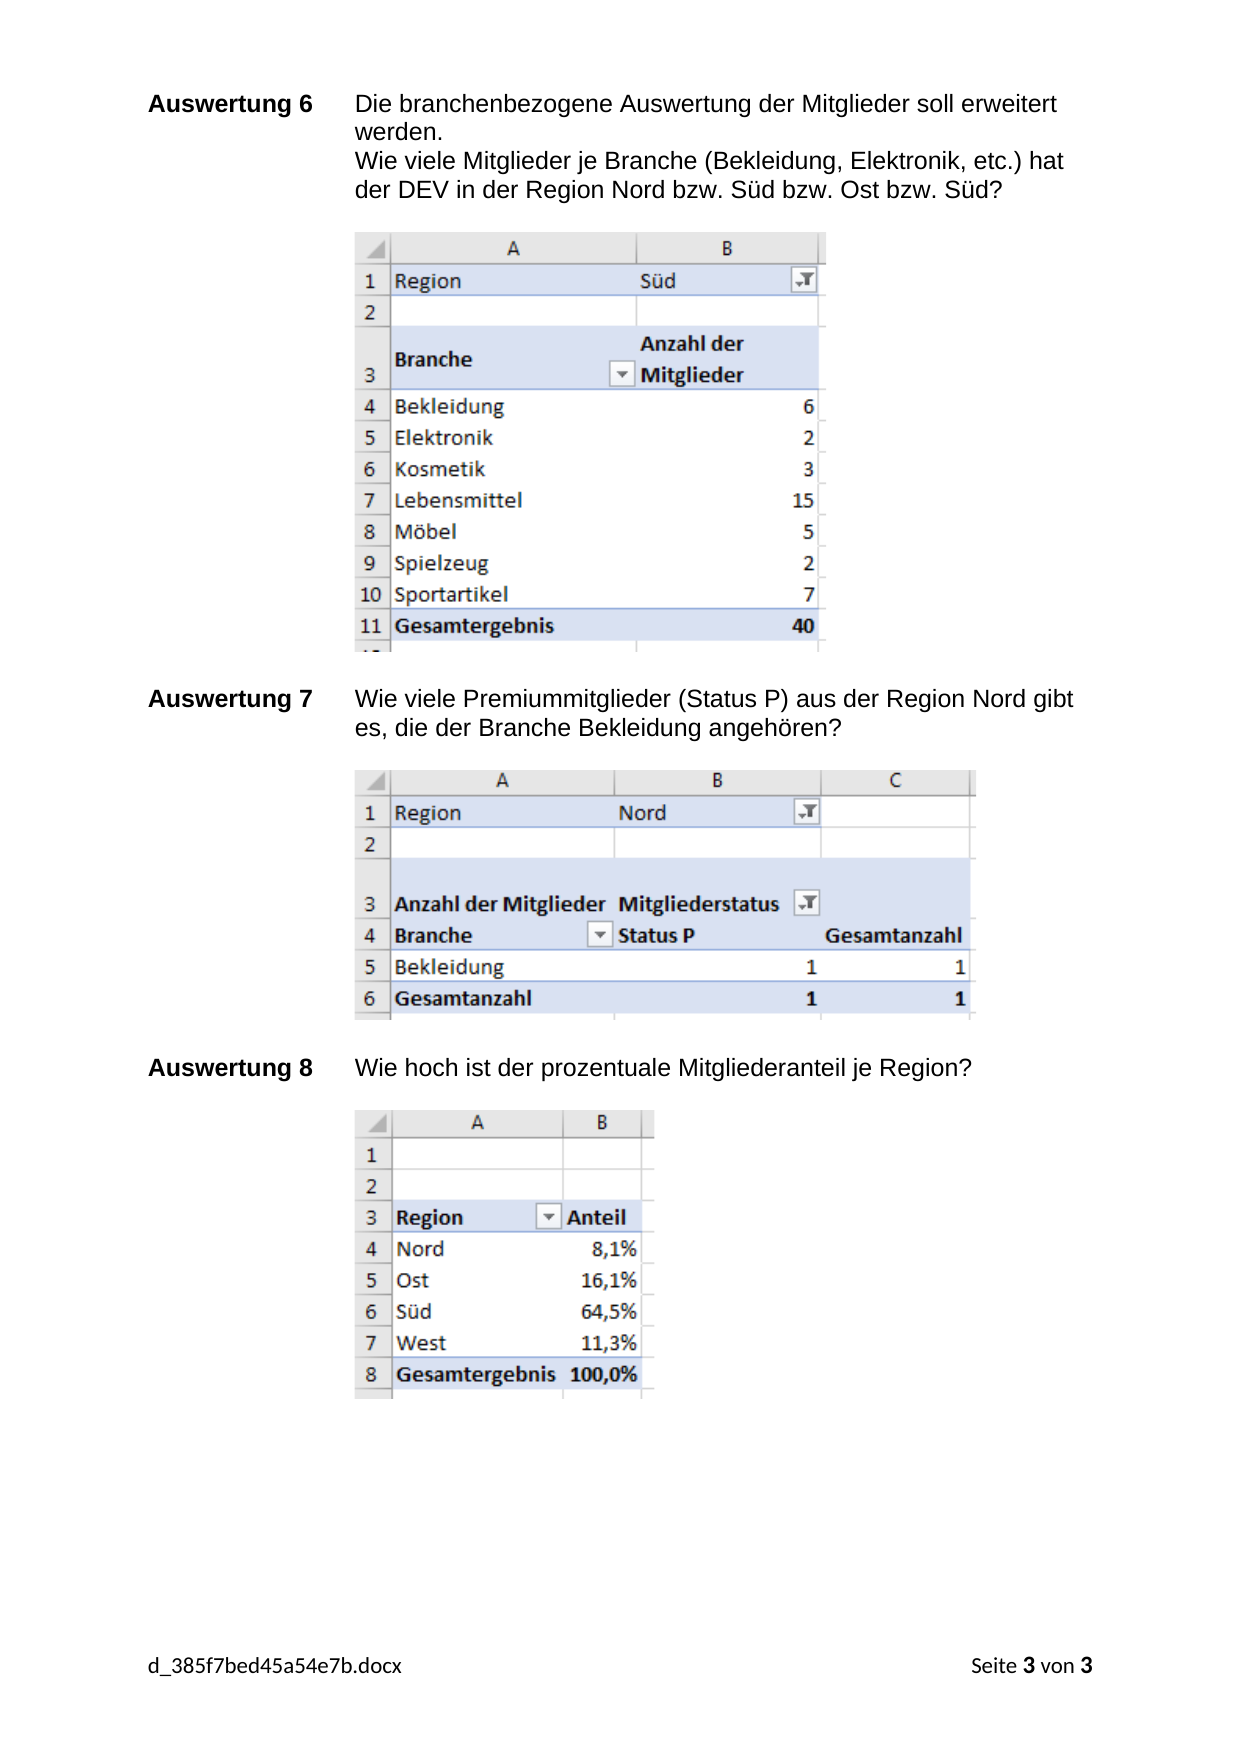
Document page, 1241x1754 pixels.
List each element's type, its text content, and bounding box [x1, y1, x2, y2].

picture [354, 232, 827, 652]
picture [354, 1110, 655, 1399]
picture [354, 770, 977, 1020]
